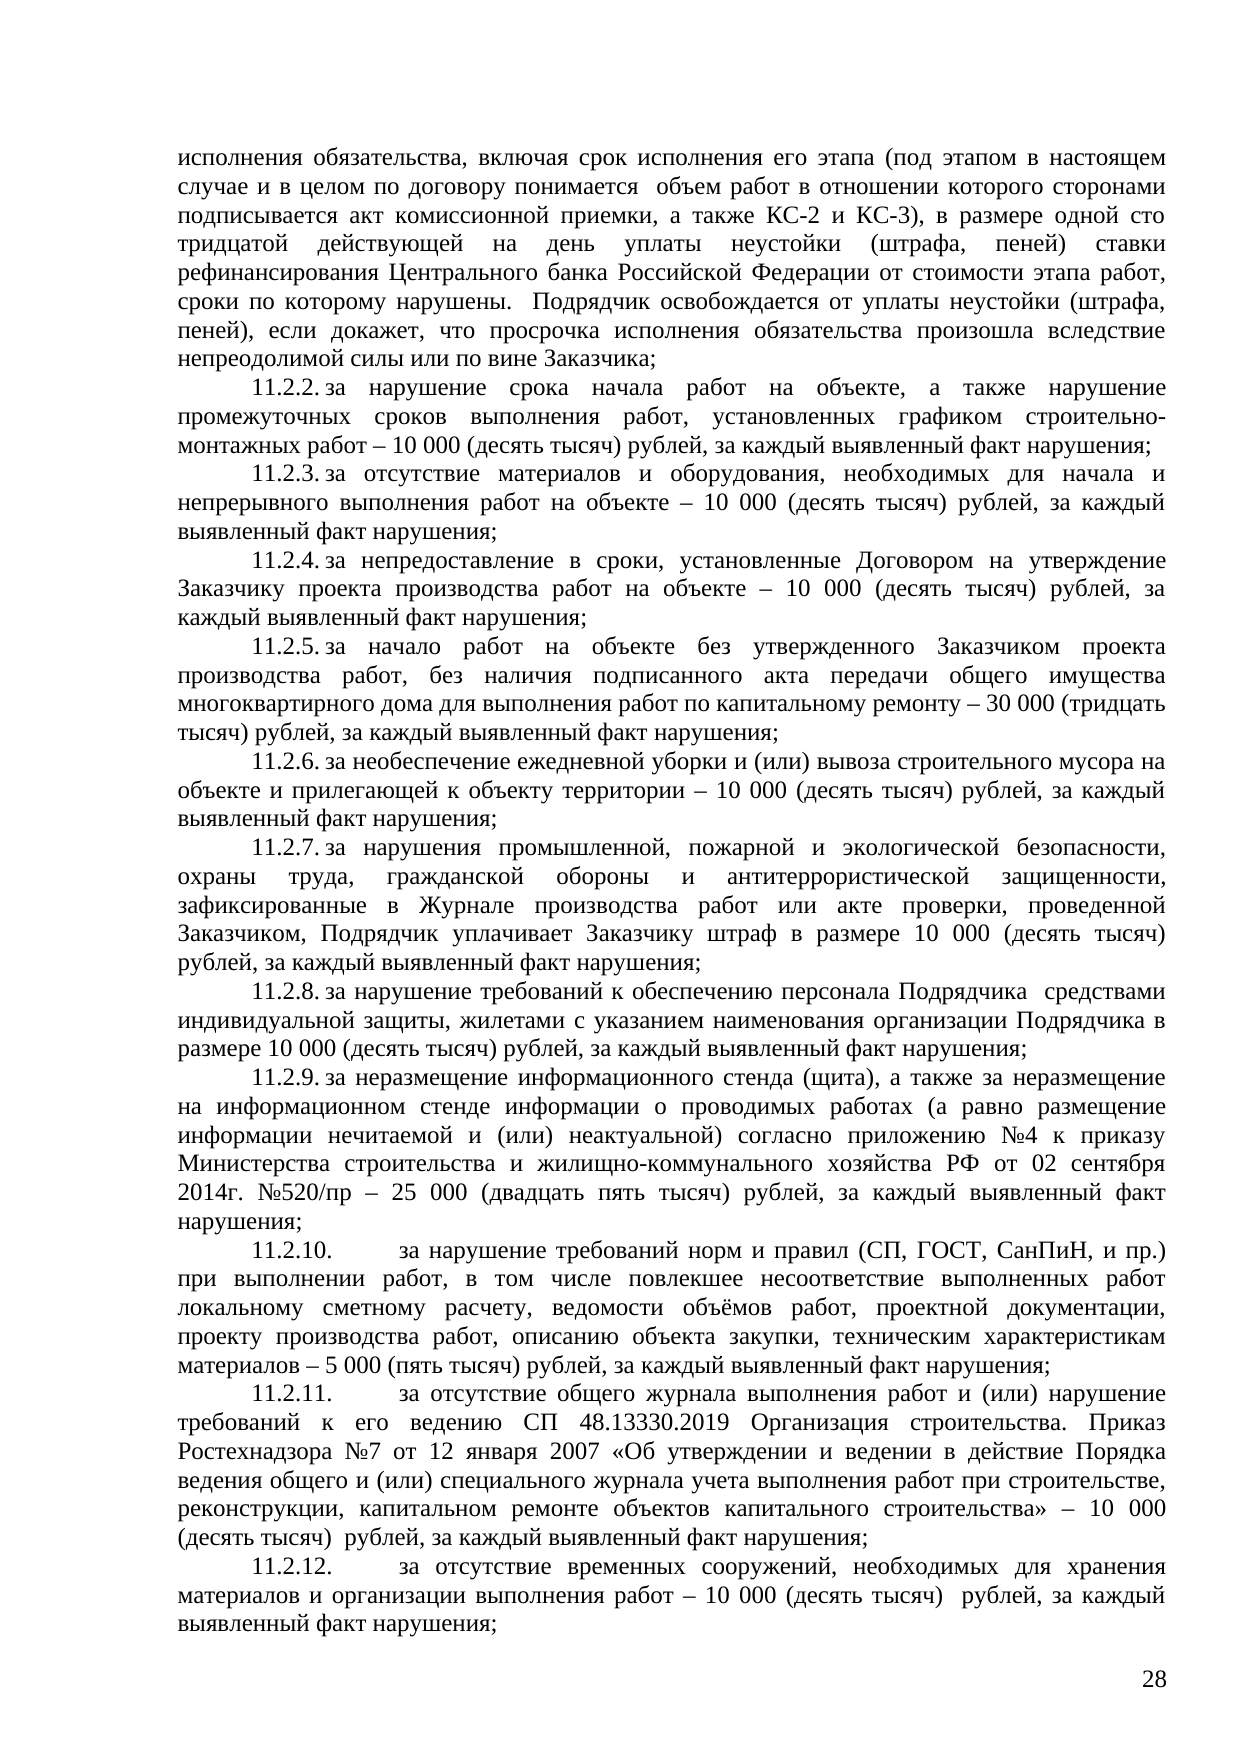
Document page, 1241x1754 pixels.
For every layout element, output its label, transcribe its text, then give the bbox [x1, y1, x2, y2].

list за отсутствие материалов и оборудования, необходимых для начала и непрерывного выполнения работ на объекте – 10 000 (десять тысяч) рублей, за каждый выявленный факт нарушения; [177, 458, 1167, 545]
list за непредоставление в сроки, установленные Договором на утверждение Заказчику проекта производства работ на объекте – 10 000 (десять тысяч) рублей, за каждый выявленный факт нарушения; [177, 545, 1167, 631]
list за отсутствие временных сооружений, необходимых для хранения материалов и организации выполнения работ – 10 000 (десять тысяч) рублей, за каждый выявленный факт нарушения; [177, 1551, 1167, 1637]
list за необеспечение ежедневной уборки и (или) вывоза строительного мусора на объекте и прилегающей к объекту территории – 10 000 (десять тысяч) рублей, за каждый выявленный факт нарушения; [177, 746, 1167, 832]
list за нарушение срока начала работ на объекте, а также нарушение промежуточных сроков выполнения работ, установленных графиком строительно-монтажных работ – 10 000 (десять тысяч) рублей, за каждый выявленный факт нарушения; [177, 372, 1167, 458]
list за нарушение требований норм и правил (СП, ГОСТ, СанПиН, и пр.) при выполнении работ, в том числе повлекшее несоответствие выполненных работ локальному сметному расчету, ведомости объёмов работ, проектной документации, проекту производства работ, описанию объекта закупки, техническим характеристикам материалов – 5 000 (пять тысяч) рублей, за каждый выявленный факт нарушения; [177, 1235, 1167, 1378]
list за начало работ на объекте без утвержденного Заказчиком проекта производства работ, без наличия подписанного акта передачи общего имущества многоквартирного дома для выполнения работ по капитальному ремонту – 30 000 (тридцать тысяч) рублей, за каждый выявленный факт нарушения; [177, 631, 1167, 746]
list за неразмещение информационного стенда (щита), а также за неразмещение на информационном стенде информации о проводимых работах (а равно размещение информации нечитаемой и (или) неактуальной) согласно приложению №4 к приказу Министерства строительства и жилищно-коммунального хозяйства РФ от 02 сентября 2014г. №520/пр – 25 000 (двадцать пять тысяч) рублей, за каждый выявленный факт нарушения; [177, 1062, 1167, 1235]
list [177, 142, 1167, 372]
list за нарушения промышленной, пожарной и экологической безопасности, охраны труда, гражданской обороны и антитеррористической защищенности, зафиксированные в Журнале производства работ или акте проверки, проведенной Заказчиком, Подрядчик уплачивает Заказчику штраф в размере 10 000 (десять тысяч) рублей, за каждый выявленный факт нарушения; [177, 832, 1167, 976]
list за отсутствие общего журнала выполнения работ и (или) нарушение требований к его ведению СП 48.13330.2019 Организация строительства. Приказ Ростехнадзора №7 от 12 января 2007 «Об утверждении и ведении в действие Порядка ведения общего и (или) специального журнала учета выполнения работ при строительстве, реконструкции, капитальном ремонте объектов капитального строительства» – 10 000 (десять тысяч) рублей, за каждый выявленный факт нарушения; [177, 1378, 1167, 1551]
list за нарушение требований к обеспечению персонала Подрядчика средствами индивидуальной защиты, жилетами с указанием наименования организации Подрядчика в размере 10 000 (десять тысяч) рублей, за каждый выявленный факт нарушения; [177, 976, 1167, 1062]
